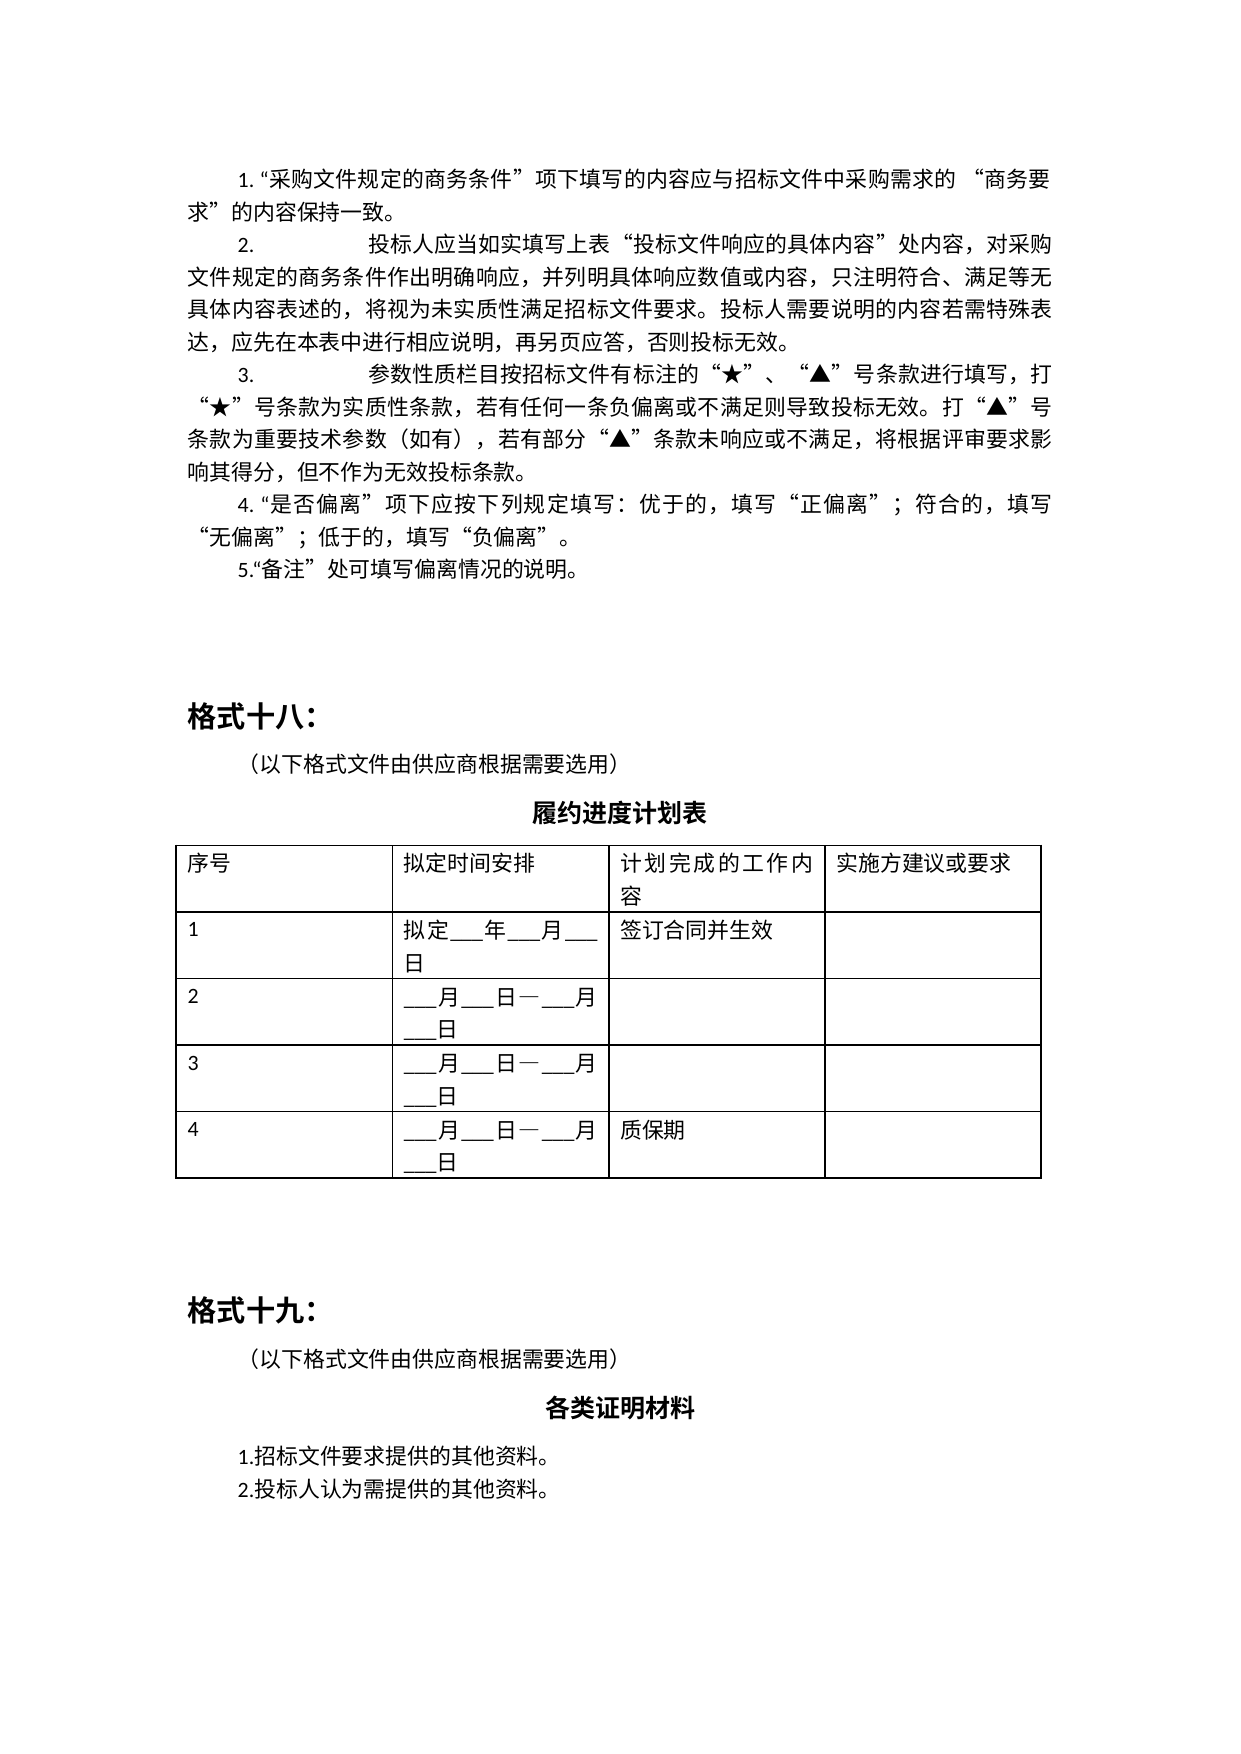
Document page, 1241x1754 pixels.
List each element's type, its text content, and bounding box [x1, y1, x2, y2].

table_cell 签订合同并生效 [610, 913, 824, 978]
table_cell [826, 1046, 1040, 1111]
table_cell 3 [177, 1046, 392, 1111]
text （以下格式文件由供应商根据需要选用） [187, 747, 1053, 779]
table_cell 4 [177, 1112, 392, 1177]
table_header 计划完成的工作内容 [610, 846, 824, 911]
text 1.招标文件要求提供的其他资料。 [187, 1439, 1053, 1471]
table_cell [826, 1112, 1040, 1177]
table_cell [826, 913, 1040, 978]
table_header 序号 [177, 846, 392, 911]
text 5.“备注”处可填写偏离情况的说明。 [187, 552, 1053, 584]
text 2.投标人认为需提供的其他资料。 [187, 1471, 1053, 1504]
text 3. 参数性质栏目按招标文件有标注的“★”、“▲”号条款进行填写，打“★”号条款为实质性条款，若有任何一条负偏离或不满足则导致投标无效。打“▲”号条款为重要技术参数（如有），若有部分“▲”条款未响应或不满足，将根据评审要求影响其得分，但不作为无效投标条款。 [187, 357, 1053, 487]
table_cell 2 [177, 979, 392, 1044]
table_cell ___月___日—___月___日 [393, 979, 608, 1044]
table_header 实施方建议或要求 [826, 846, 1040, 911]
table_cell 质保期 [610, 1112, 824, 1177]
table_cell [610, 1046, 824, 1111]
text 格式十九： [187, 1276, 1053, 1341]
table_cell ___月___日—___月___日 [393, 1046, 608, 1111]
text 格式十八： [187, 682, 1053, 747]
table_header 拟定时间安排 [393, 846, 608, 911]
table_cell [610, 979, 824, 1044]
table_cell ___月___日—___月___日 [393, 1112, 608, 1177]
text 2. 投标人应当如实填写上表“投标文件响应的具体内容”处内容，对采购文件规定的商务条件作出明确响应，并列明具体响应数值或内容，只注明符合、满足等无具体内容表述的，将视为未实质性满足招标文件要求。投标人需要说明的内容若需特殊表达，应先在本表中进行相应说明，再另页应答，否则投标无效。 [187, 227, 1053, 357]
table_cell 1 [177, 913, 392, 978]
text 1. “采购文件规定的商务条件”项下填写的内容应与招标文件中采购需求的 “商务要求”的内容保持一致。 [187, 162, 1053, 227]
table_cell [826, 979, 1040, 1044]
text 各类证明材料 [187, 1374, 1053, 1439]
text 履约进度计划表 [187, 779, 1053, 844]
table_cell 拟定___年___月___日 [393, 913, 608, 978]
text 4. “是否偏离”项下应按下列规定填写：优于的，填写“正偏离”；符合的，填写“无偏离”；低于的，填写“负偏离”。 [187, 487, 1053, 552]
text （以下格式文件由供应商根据需要选用） [187, 1341, 1053, 1374]
